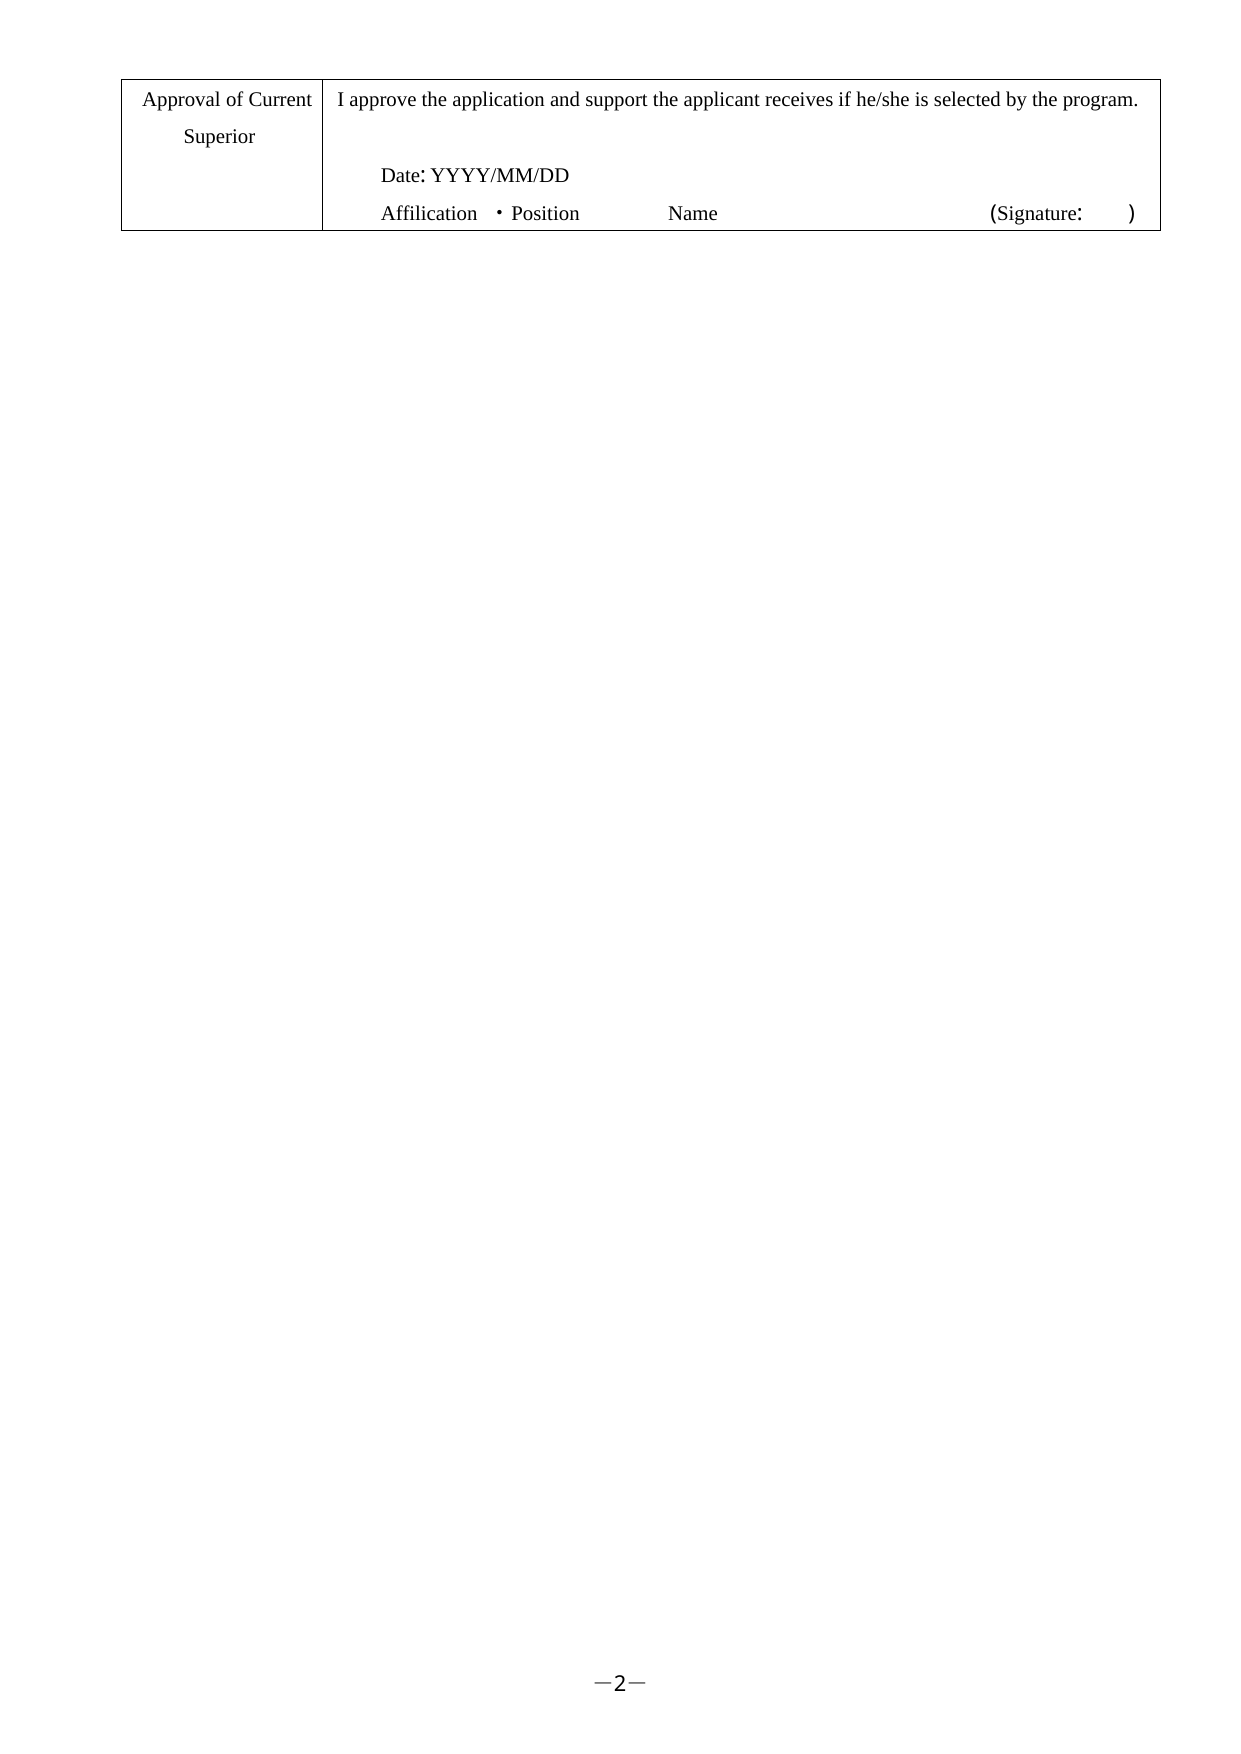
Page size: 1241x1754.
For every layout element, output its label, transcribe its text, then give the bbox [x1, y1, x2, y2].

table_header I approve the application and support the applicant receives if he/she is selected by the program. Date: YYYY/MM/DD Affilication ・Position Name (Signature: ) [323, 80, 1160, 230]
table_header Approval of Current Superior [122, 80, 322, 230]
